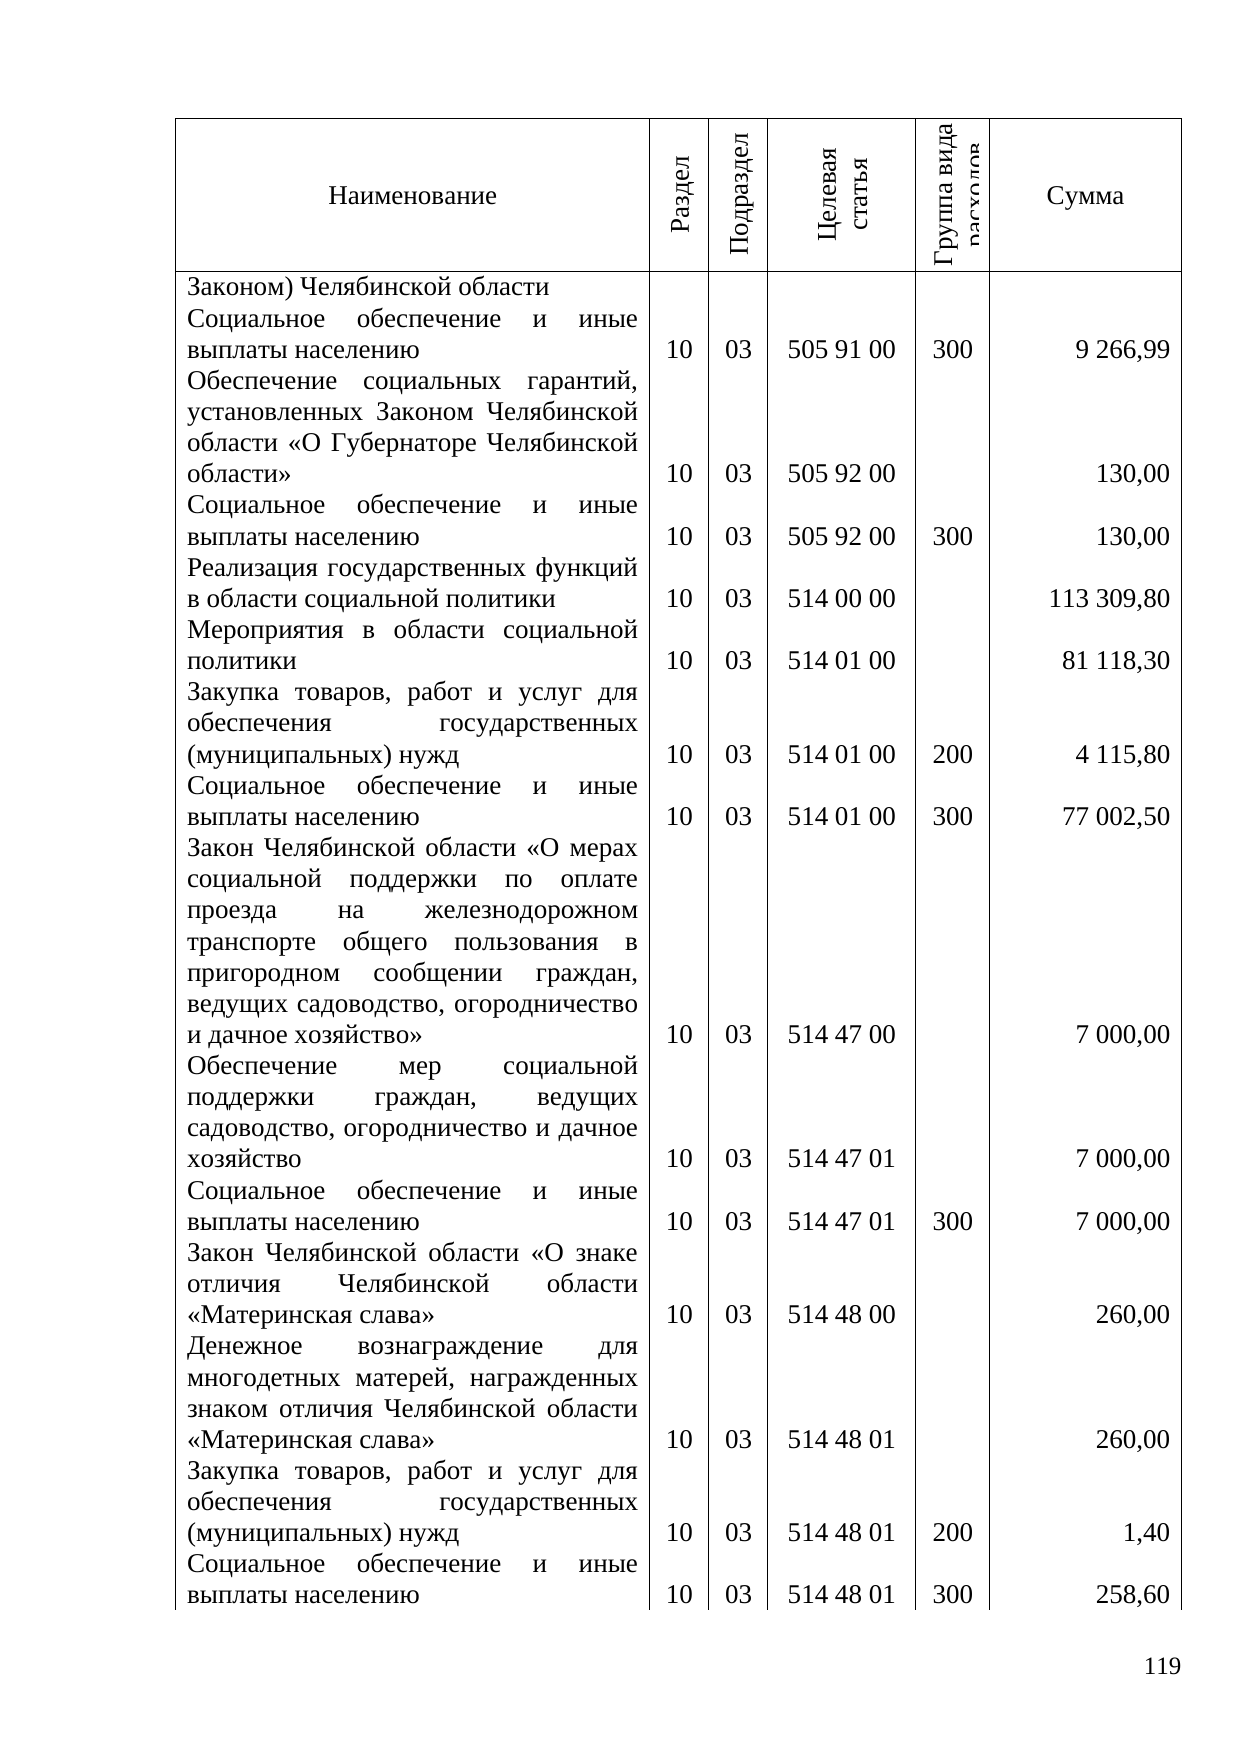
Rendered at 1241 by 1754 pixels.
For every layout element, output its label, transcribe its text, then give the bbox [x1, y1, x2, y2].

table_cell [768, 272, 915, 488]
table_header Подраздел [709, 119, 767, 271]
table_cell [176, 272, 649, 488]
table_header Раздел [650, 119, 708, 271]
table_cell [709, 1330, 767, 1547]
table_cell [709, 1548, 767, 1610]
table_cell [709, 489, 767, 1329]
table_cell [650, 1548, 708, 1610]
table_header Наименование [176, 119, 649, 271]
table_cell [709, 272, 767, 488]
table_header Группа вида расходов [916, 119, 989, 271]
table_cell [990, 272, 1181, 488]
table_header Целевая статья [768, 119, 915, 271]
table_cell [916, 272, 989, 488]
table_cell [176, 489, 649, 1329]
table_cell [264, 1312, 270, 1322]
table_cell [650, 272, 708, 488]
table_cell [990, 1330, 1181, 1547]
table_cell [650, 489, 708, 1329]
table_header Сумма [990, 119, 1181, 271]
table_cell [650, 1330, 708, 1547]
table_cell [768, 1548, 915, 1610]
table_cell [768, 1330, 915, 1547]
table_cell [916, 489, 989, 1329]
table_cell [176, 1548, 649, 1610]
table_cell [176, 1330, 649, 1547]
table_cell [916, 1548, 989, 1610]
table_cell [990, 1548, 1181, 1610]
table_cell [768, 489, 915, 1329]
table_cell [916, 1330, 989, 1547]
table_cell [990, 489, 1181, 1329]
